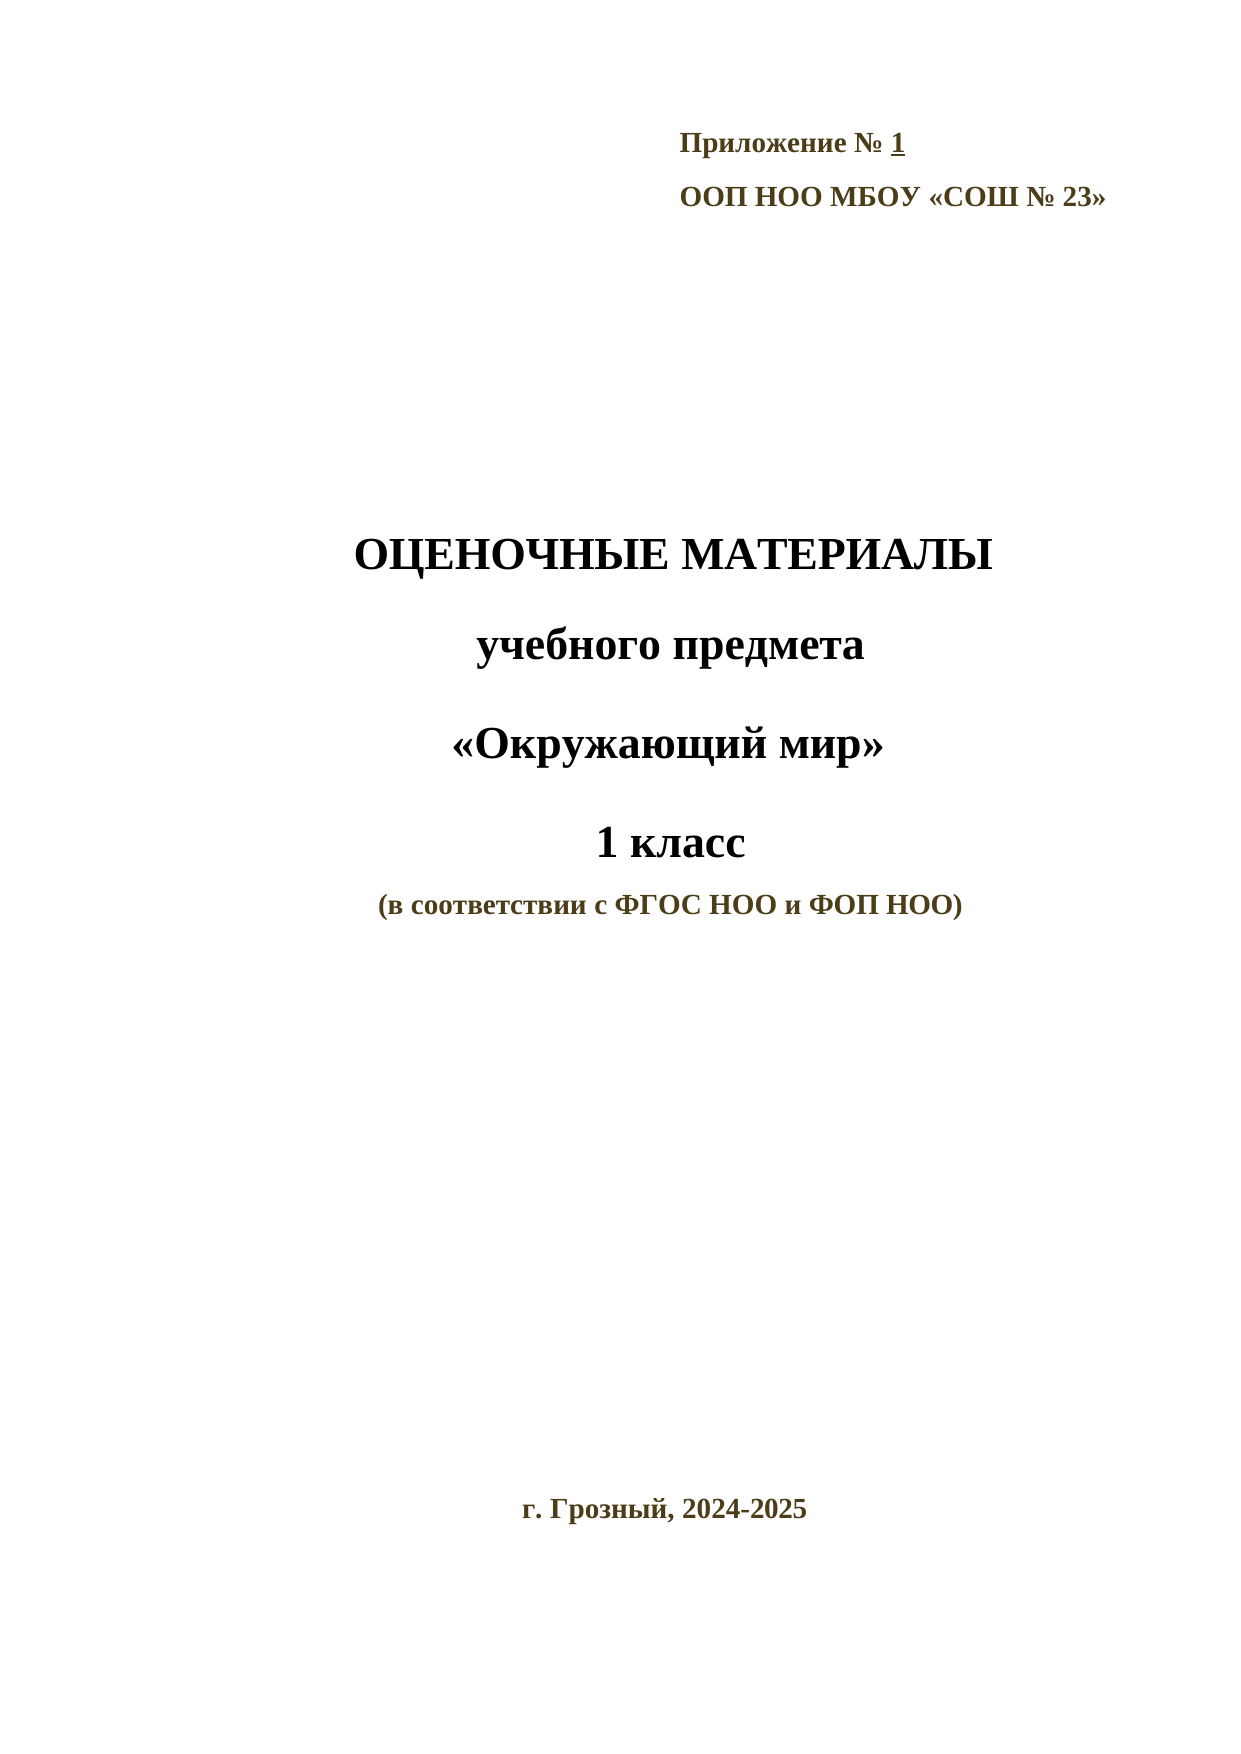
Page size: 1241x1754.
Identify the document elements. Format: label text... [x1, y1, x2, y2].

text ООП НОО МБОУ «СОШ № 23» [679, 179, 1226, 213]
text учебного предмета [400, 582, 941, 679]
text г. Грозный, 2024-2025 [177, 1491, 1152, 1525]
text 1 класс [400, 780, 941, 877]
text (в соответствии с ФГОС НОО и ФОП НОО) [189, 887, 1152, 921]
text «Окружающий мир» [177, 681, 941, 778]
text Приложение № 1 [679, 125, 960, 159]
text ОЦЕНОЧНЫЕ МАТЕРИАЛЫ [194, 527, 1152, 580]
